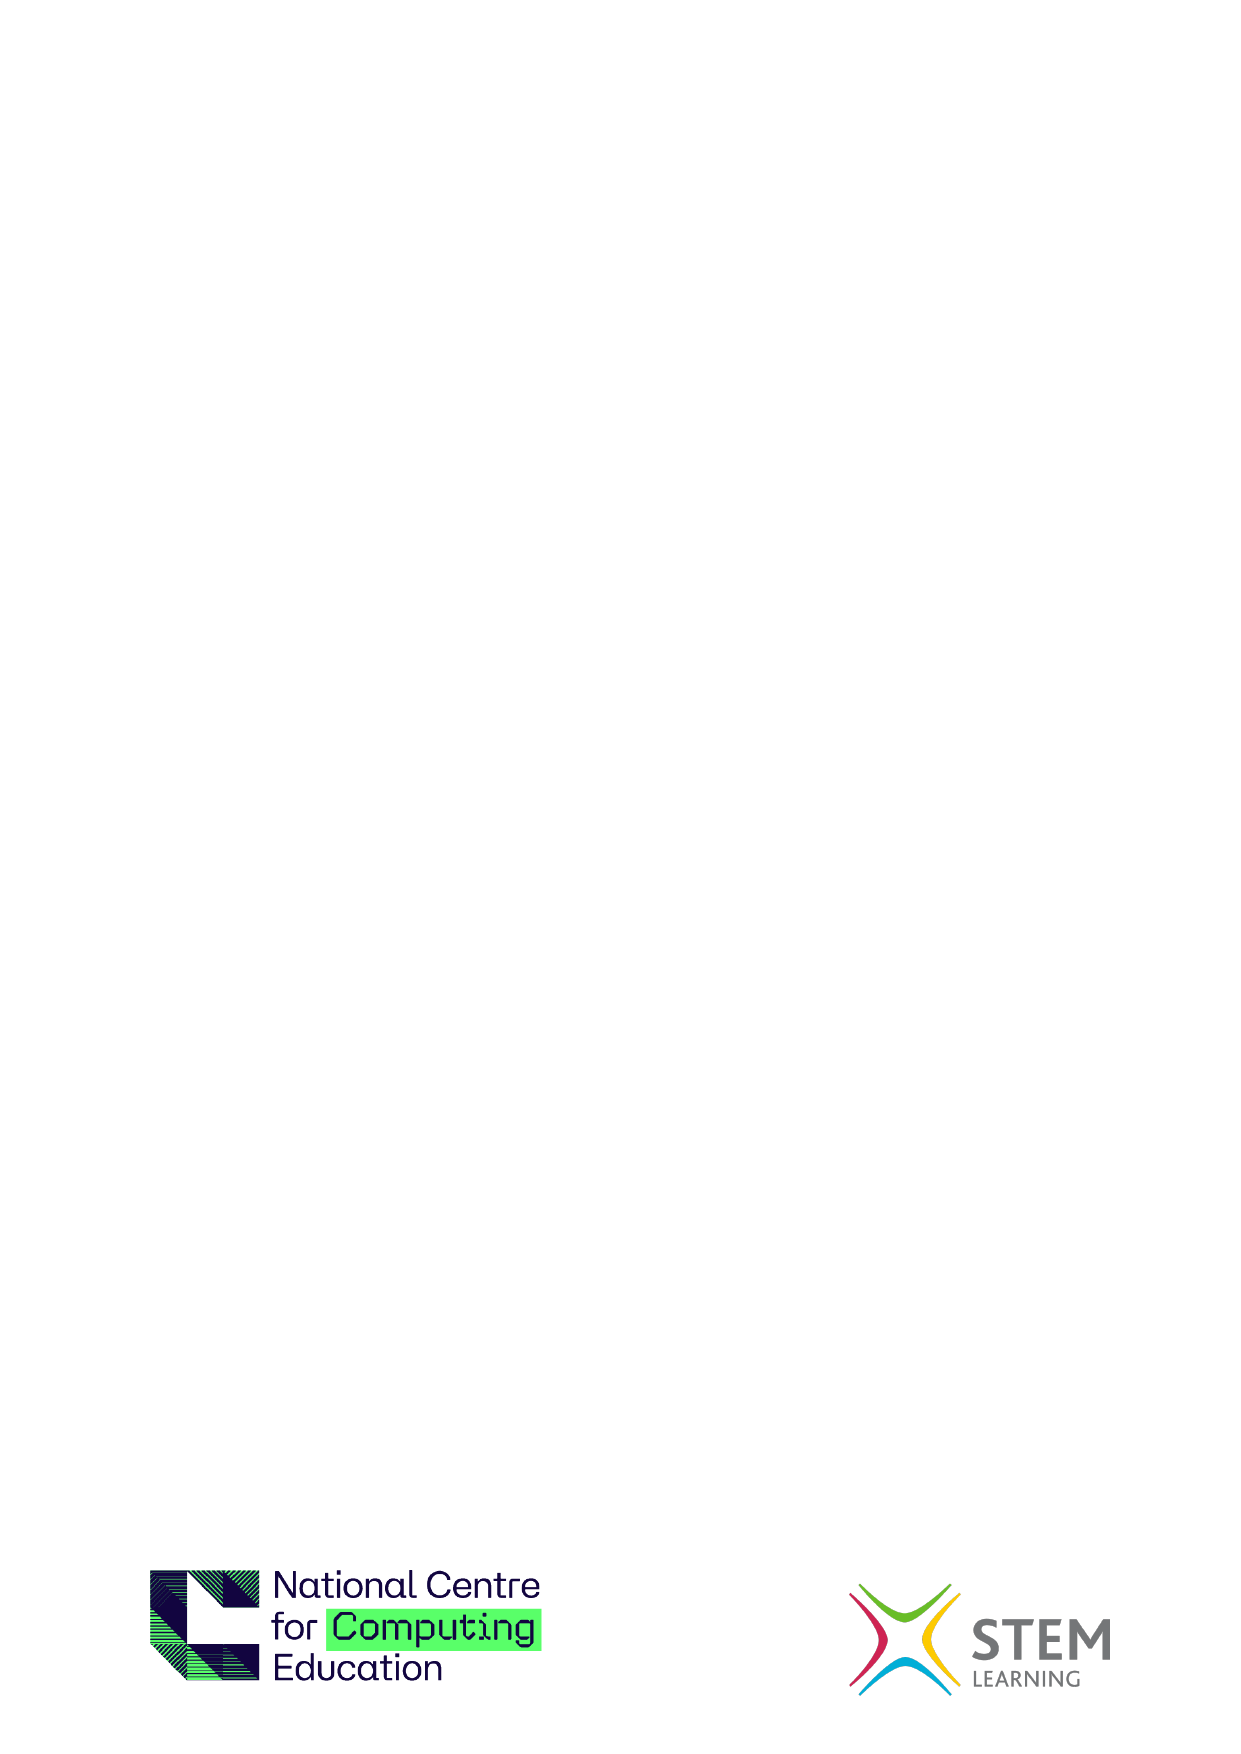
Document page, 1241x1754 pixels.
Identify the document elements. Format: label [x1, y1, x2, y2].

picture [835, 1570, 1123, 1709]
picture [150, 1570, 542, 1681]
